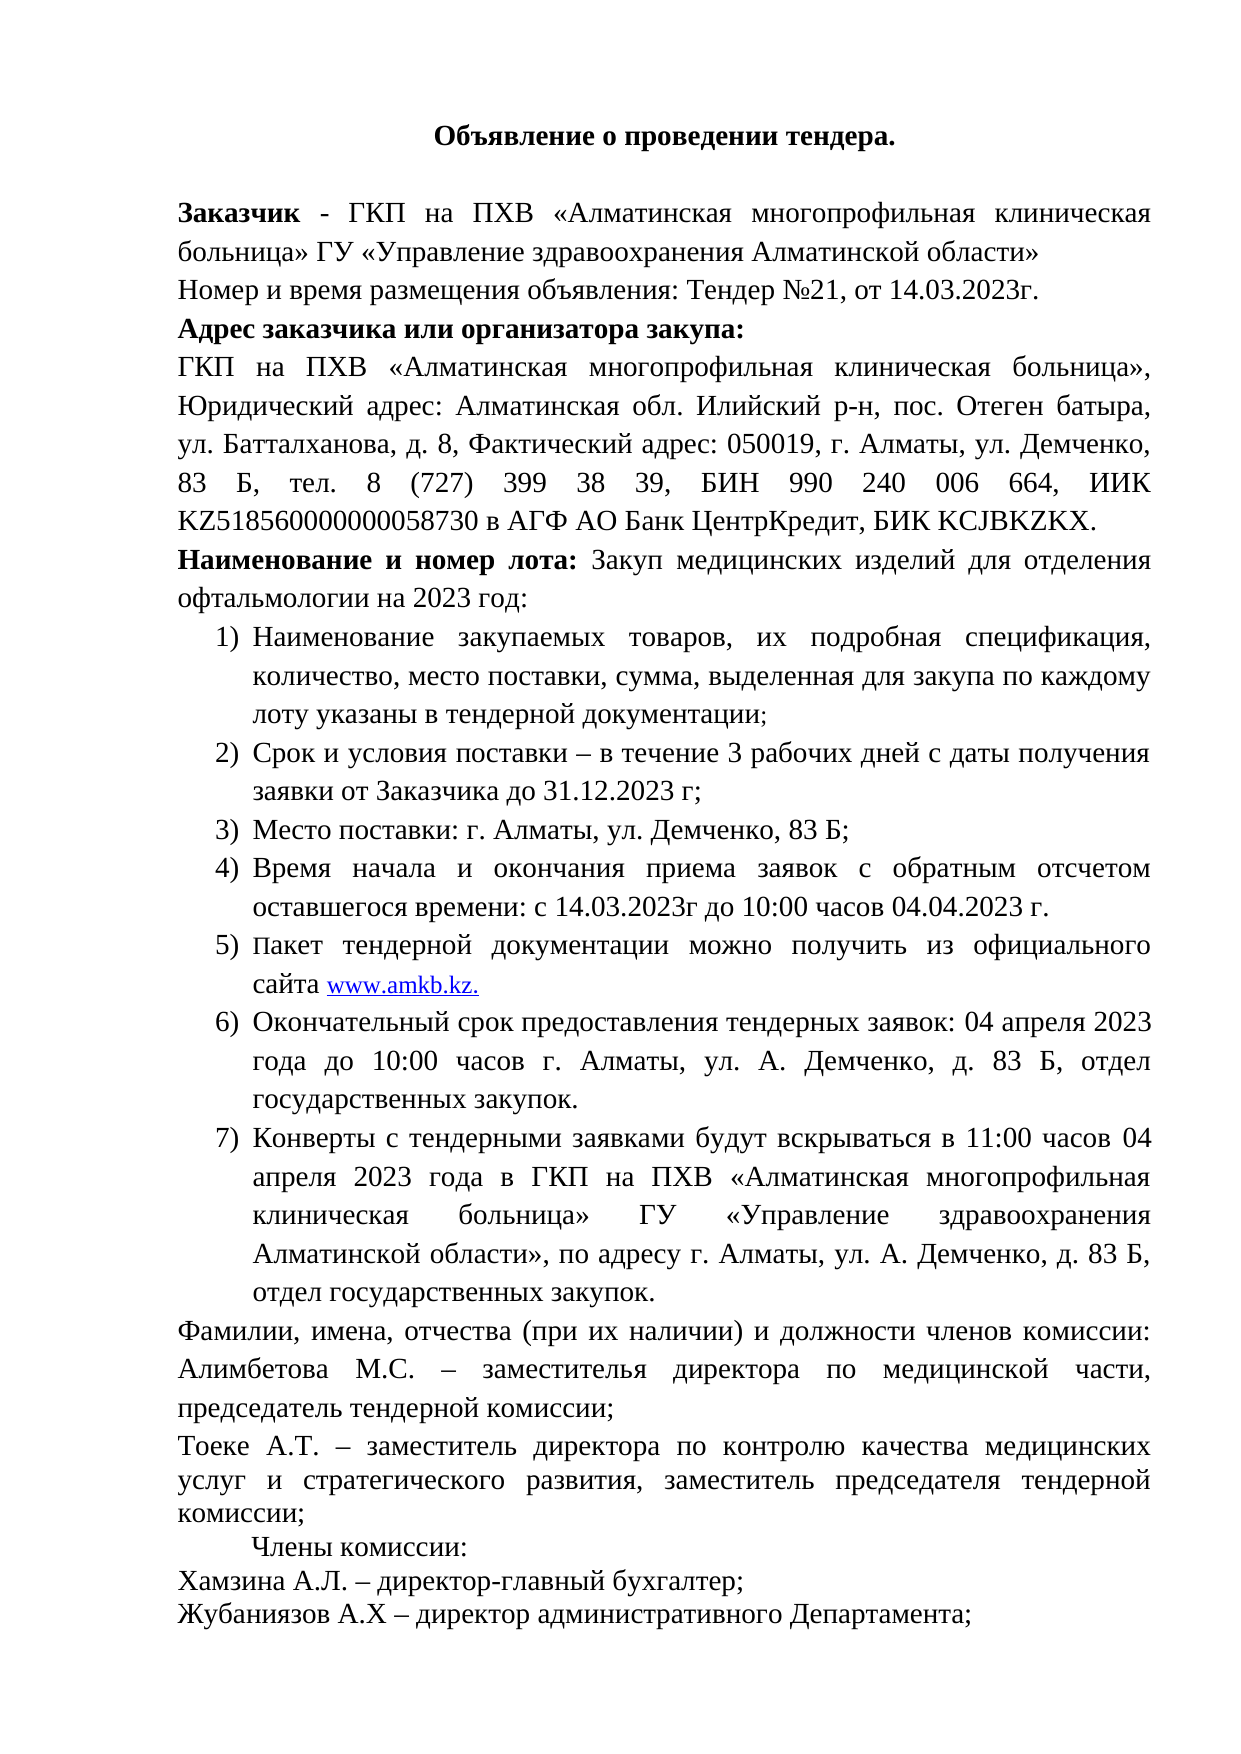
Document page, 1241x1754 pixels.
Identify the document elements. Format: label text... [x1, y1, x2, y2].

list Тоеке А.Т. – заместитель директора по контролю качества медицинских услуг и стратегического развития, заместитель председателя тендерной комиссии; [177, 1428, 1152, 1529]
text Хамзина А.Л. – директор-главный бухгалтер; [177, 1563, 1152, 1596]
list Конверты с тендерными заявками будут вскрываться в 11:00 часов 04 апреля 2023 года в ГКП на ПХВ «Алматинская многопрофильная клиническая больница» ГУ «Управление здравоохранения Алматинской области», по адресу г. Алматы, ул. А. Демченко, д. 83 Б, отдел государственных закупок. [215, 1120, 1152, 1308]
list Пакет тендерной документации можно получить из официального сайта www.amkb.kz. [215, 927, 1152, 999]
list Срок и условия поставки – в течение 3 рабочих дней с даты получения заявки от Заказчика до 31.12.2023 г; [215, 735, 1152, 807]
text Фамилии, имена, отчества (при их наличии) и должности членов комиссии: Алимбетова М.С. – заместителья директора по медицинской части, председатель тендерной комиссии; [177, 1313, 1152, 1423]
list Время начала и окончания приема заявок с обратным отсчетом оставшегося времени: с 14.03.2023г до 10:00 часов 04.04.2023 г. [215, 850, 1152, 922]
text Члены комиссии: [177, 1529, 1152, 1563]
list Наименование закупаемых товаров, их подробная спецификация, количество, место поставки, сумма, выделенная для закупа по каждому лоту указаны в тендерной документации; [215, 619, 1152, 730]
list Место поставки: г. Алматы, ул. Демченко, 83 Б; [215, 812, 1152, 845]
text Заказчик - ГКП на ПХВ «Алматинская многопрофильная клиническая больница» ГУ «Управление здравоохранения Алматинской области» [177, 195, 1152, 267]
list Окончательный срок предоставления тендерных заявок: 04 апреля 2023 года до 10:00 часов г. Алматы, ул. А. Демченко, д. 83 Б, отдел государственных закупок. [215, 1004, 1152, 1115]
text ГКП на ПХВ «Алматинская многопрофильная клиническая больница», Юридический адрес: Алматинская обл. Илийский р-н, пос. Отеген батыра, ул. Батталханова, д. 8, Фактический адрес: 050019, г. Алматы, ул. Демченко, 83 Б, тел. 8 (727) 399 38 39, БИН 990 240 006 664, ИИК KZ518560000000058730 в АГФ АО Банк ЦентрКредит, БИК KCJBKZKX. [177, 349, 1152, 537]
text Наименование и номер лота: Закуп медицинских изделий для отделения офтальмологии на 2023 год: [177, 542, 1152, 614]
list Жубаниязов А.Х – директор административного Департамента; [177, 1596, 1152, 1630]
text Адрес заказчика или организатора закупа: [177, 311, 1152, 344]
text Объявление о проведении тендера. [177, 118, 1152, 152]
text Номер и время размещения объявления: Тендер №21, от 14.03.2023г. [177, 272, 1152, 306]
